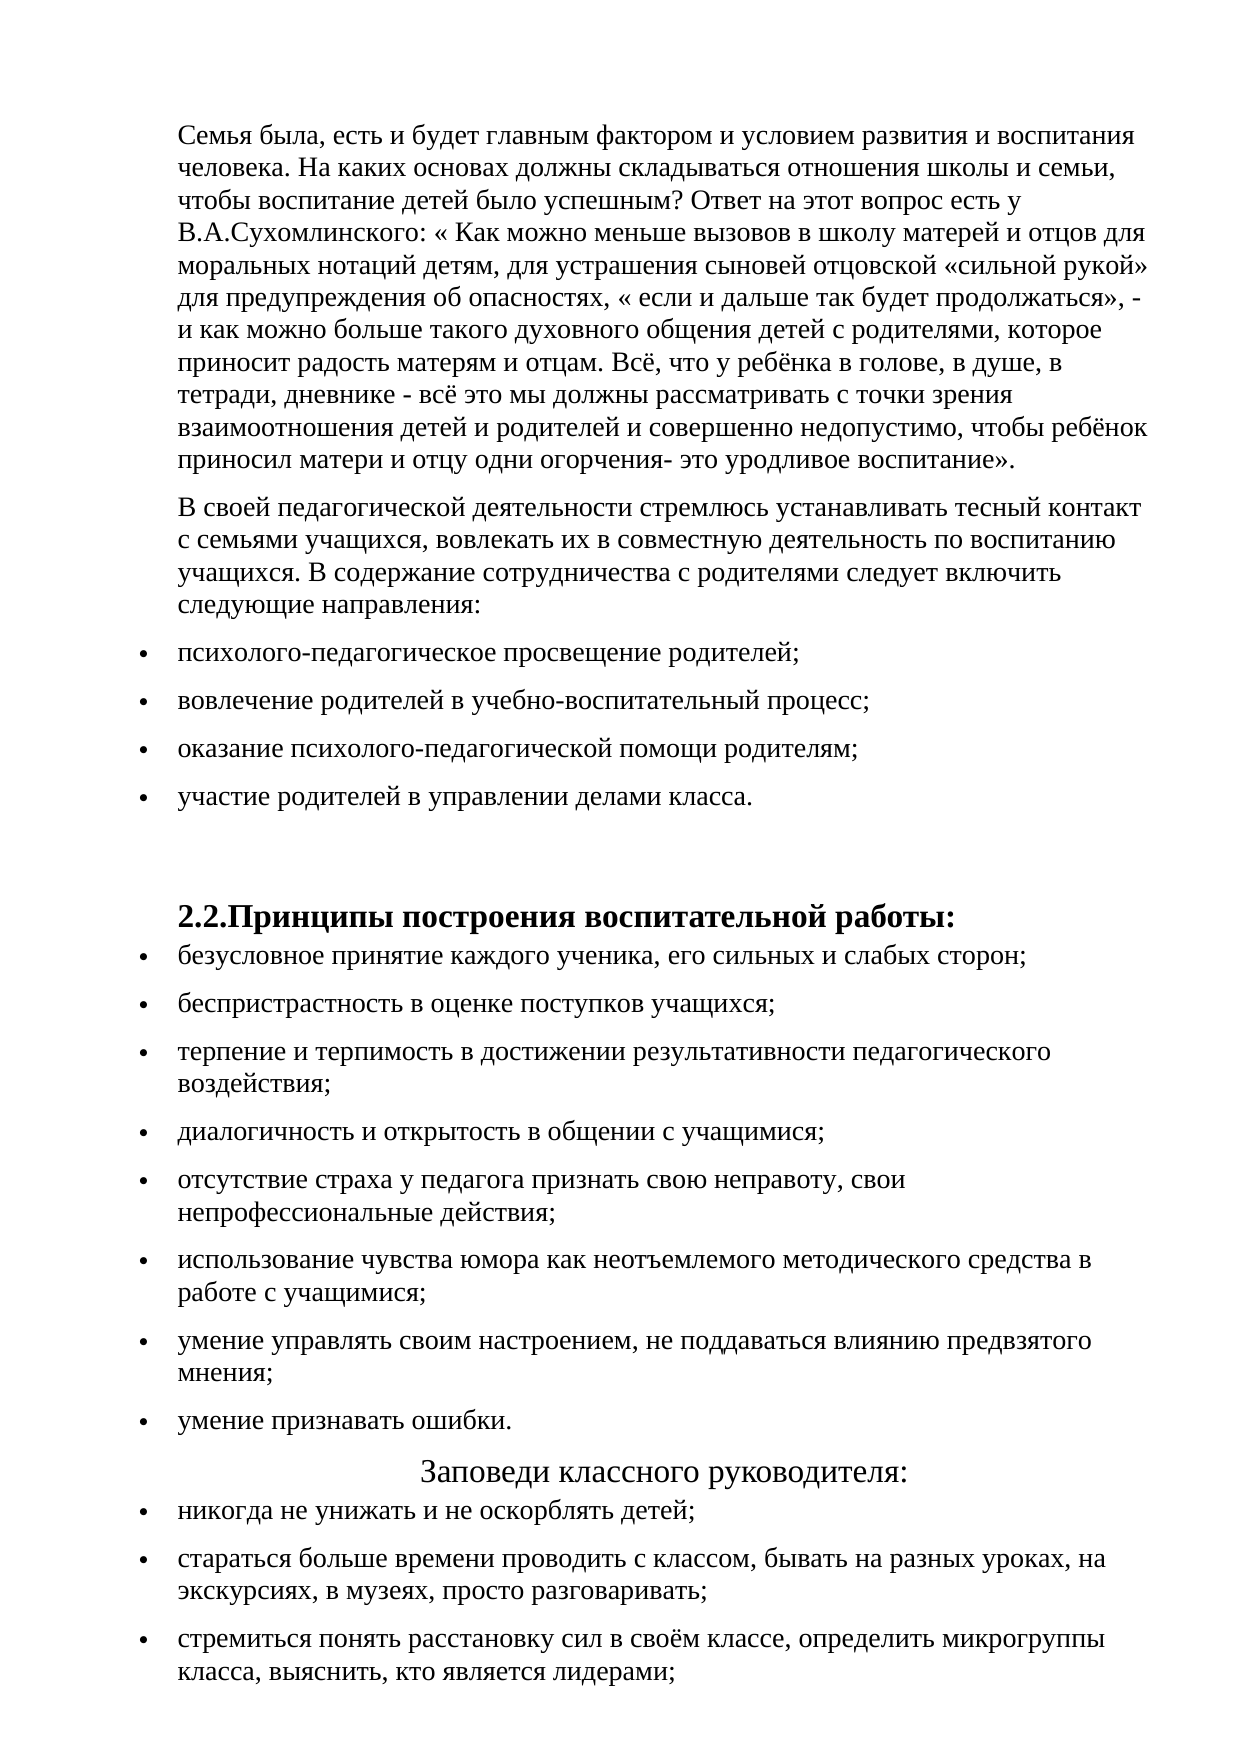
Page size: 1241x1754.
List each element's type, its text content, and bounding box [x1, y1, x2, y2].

list безусловное принятие каждого ученика, его сильных и слабых сторон; [140, 938, 1152, 970]
text В своей педагогической деятельности стремлюсь устанавливать тесный контакт с семьями учащихся, вовлекать их в совместную деятельность по воспитанию учащихся. В содержание сотрудничества с родителями следует включить следующие направления: [177, 490, 1152, 620]
text 2.2.Принципы построения воспитательной работы: [177, 896, 1152, 934]
list оказание психолого-педагогической помощи родителям; [140, 731, 1152, 764]
list отсутствие страха у педагога признать свою неправоту, свои непрофессиональные действия; [140, 1162, 1152, 1227]
list никогда не унижать и не оскорблять детей; [140, 1493, 1152, 1525]
list терпение и терпимость в достижении результативности педагогического воздействия; [140, 1034, 1152, 1098]
list диалогичность и открытость в общении с учащимися; [140, 1114, 1152, 1147]
list вовлечение родителей в учебно-воспитательный процесс; [140, 683, 1152, 716]
text Заповеди классного руководителя: [177, 1451, 1152, 1490]
list беспристрастность в оценке поступков учащихся; [140, 986, 1152, 1018]
list использование чувства юмора как неотъемлемого методического средства в работе с учащимися; [140, 1243, 1152, 1307]
list стараться больше времени проводить с классом, бывать на разных уроках, на экскурсиях, в музеях, просто разговаривать; [140, 1541, 1152, 1606]
text Семья была, есть и будет главным фактором и условием развития и воспитания человека. На каких основах должны складываться отношения школы и семьи, чтобы воспитание детей было успешным? Ответ на этот вопрос есть у В.А.Сухомлинского: « Как можно меньше вызовов в школу матерей и отцов для моральных нотаций детям, для устрашения сыновей отцовской «сильной рукой» для предупреждения об опасностях, « если и дальше так будет продолжаться», - и как можно больше такого духовного общения детей с родителями, которое приносит радость матерям и отцам. Всё, что у ребёнка в голове, в душе, в тетради, дневнике - всё это мы должны рассматривать с точки зрения взаимоотношения детей и родителей и совершенно недопустимо, чтобы ребёнок приносил матери и отцу одни огорчения- это уродливое воспитание». [177, 118, 1152, 474]
list психолого-педагогическое просвещение родителей; [140, 635, 1152, 668]
list умение признавать ошибки. [140, 1403, 1152, 1436]
list стремиться понять расстановку сил в своём классе, определить микрогруппы класса, выяснить, кто является лидерами; [140, 1621, 1152, 1686]
list участие родителей в управлении делами класса. [140, 779, 1152, 812]
list умение управлять своим настроением, не поддаваться влиянию предвзятого мнения; [140, 1323, 1152, 1388]
